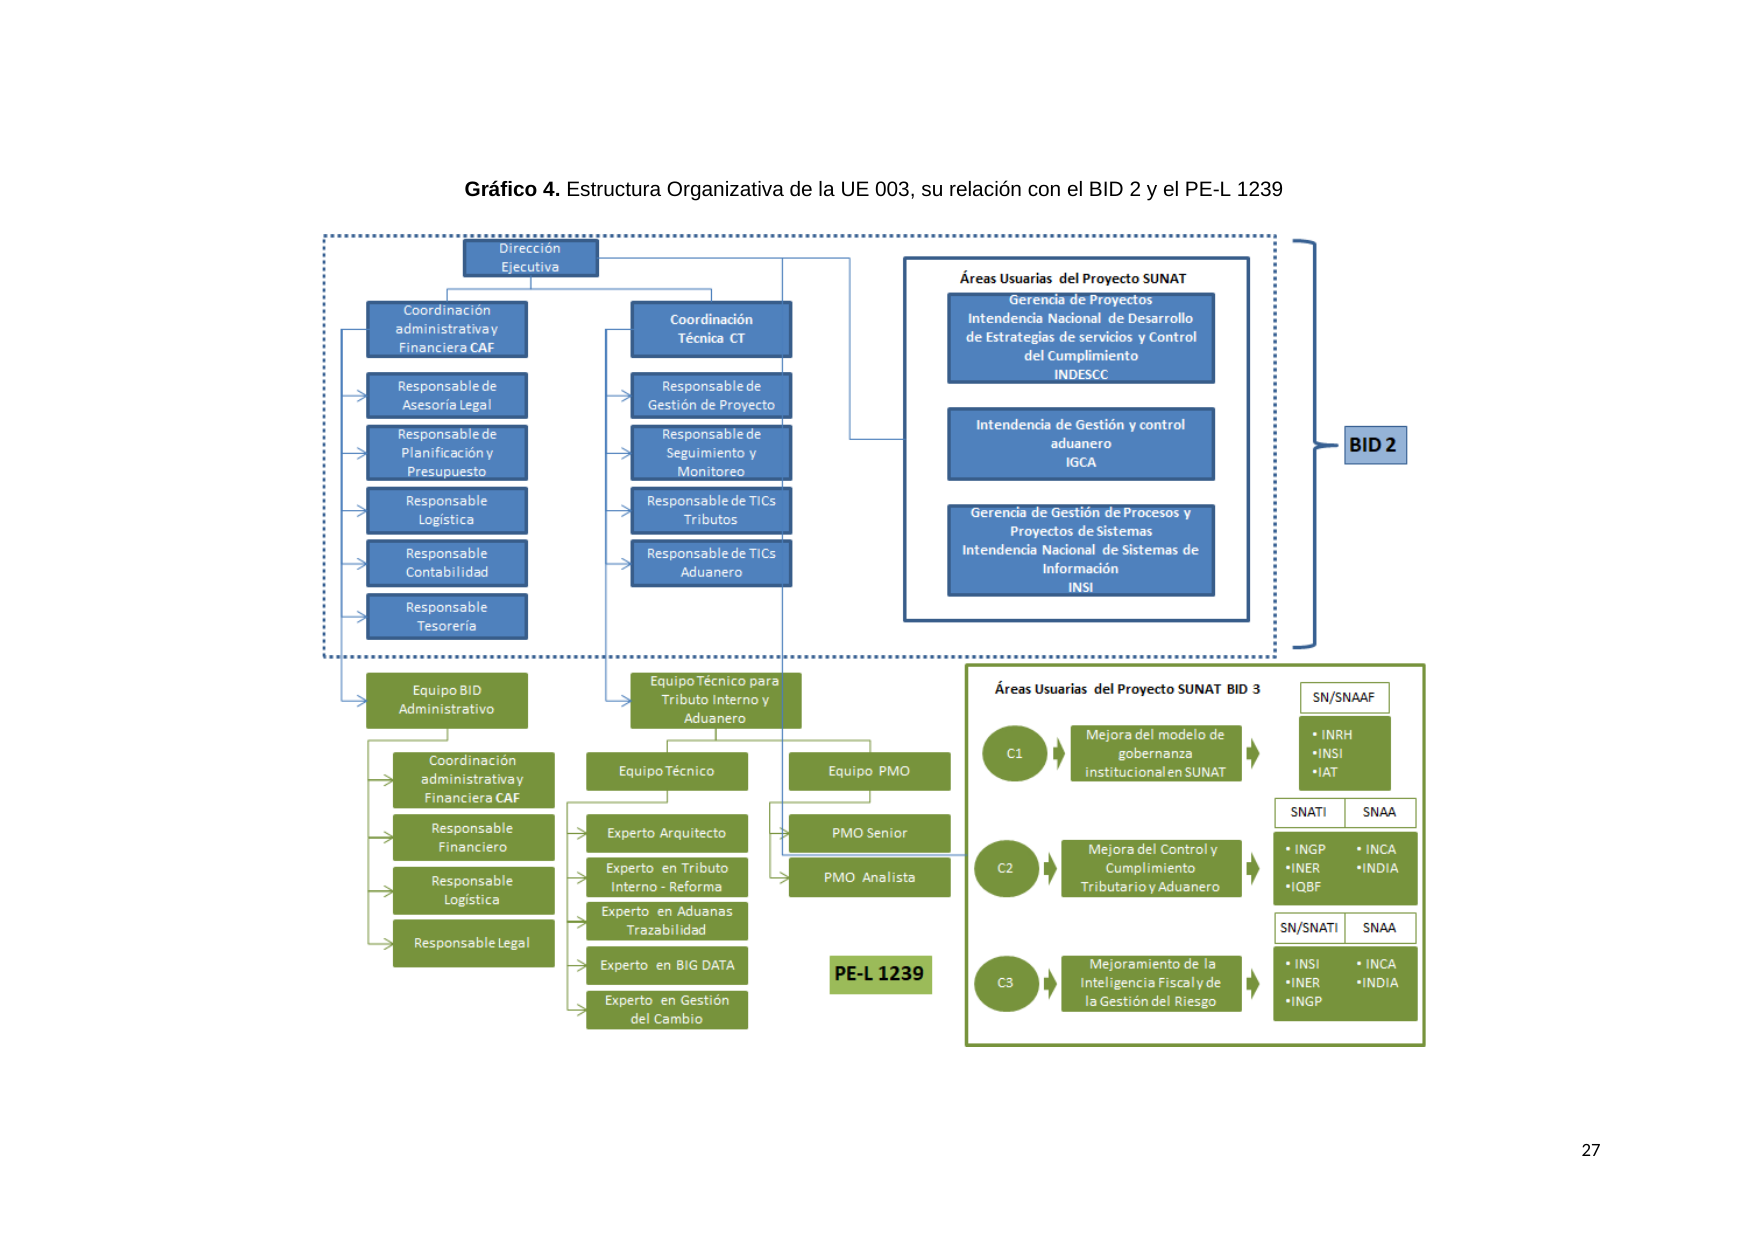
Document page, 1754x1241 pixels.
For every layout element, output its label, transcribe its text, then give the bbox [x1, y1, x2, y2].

text Gráfico 4. Estructura Organizativa de la UE 003, su relación con el BID 2 y el PE-L 1239 [148, 177, 1600, 201]
picture [322, 233, 1426, 1047]
